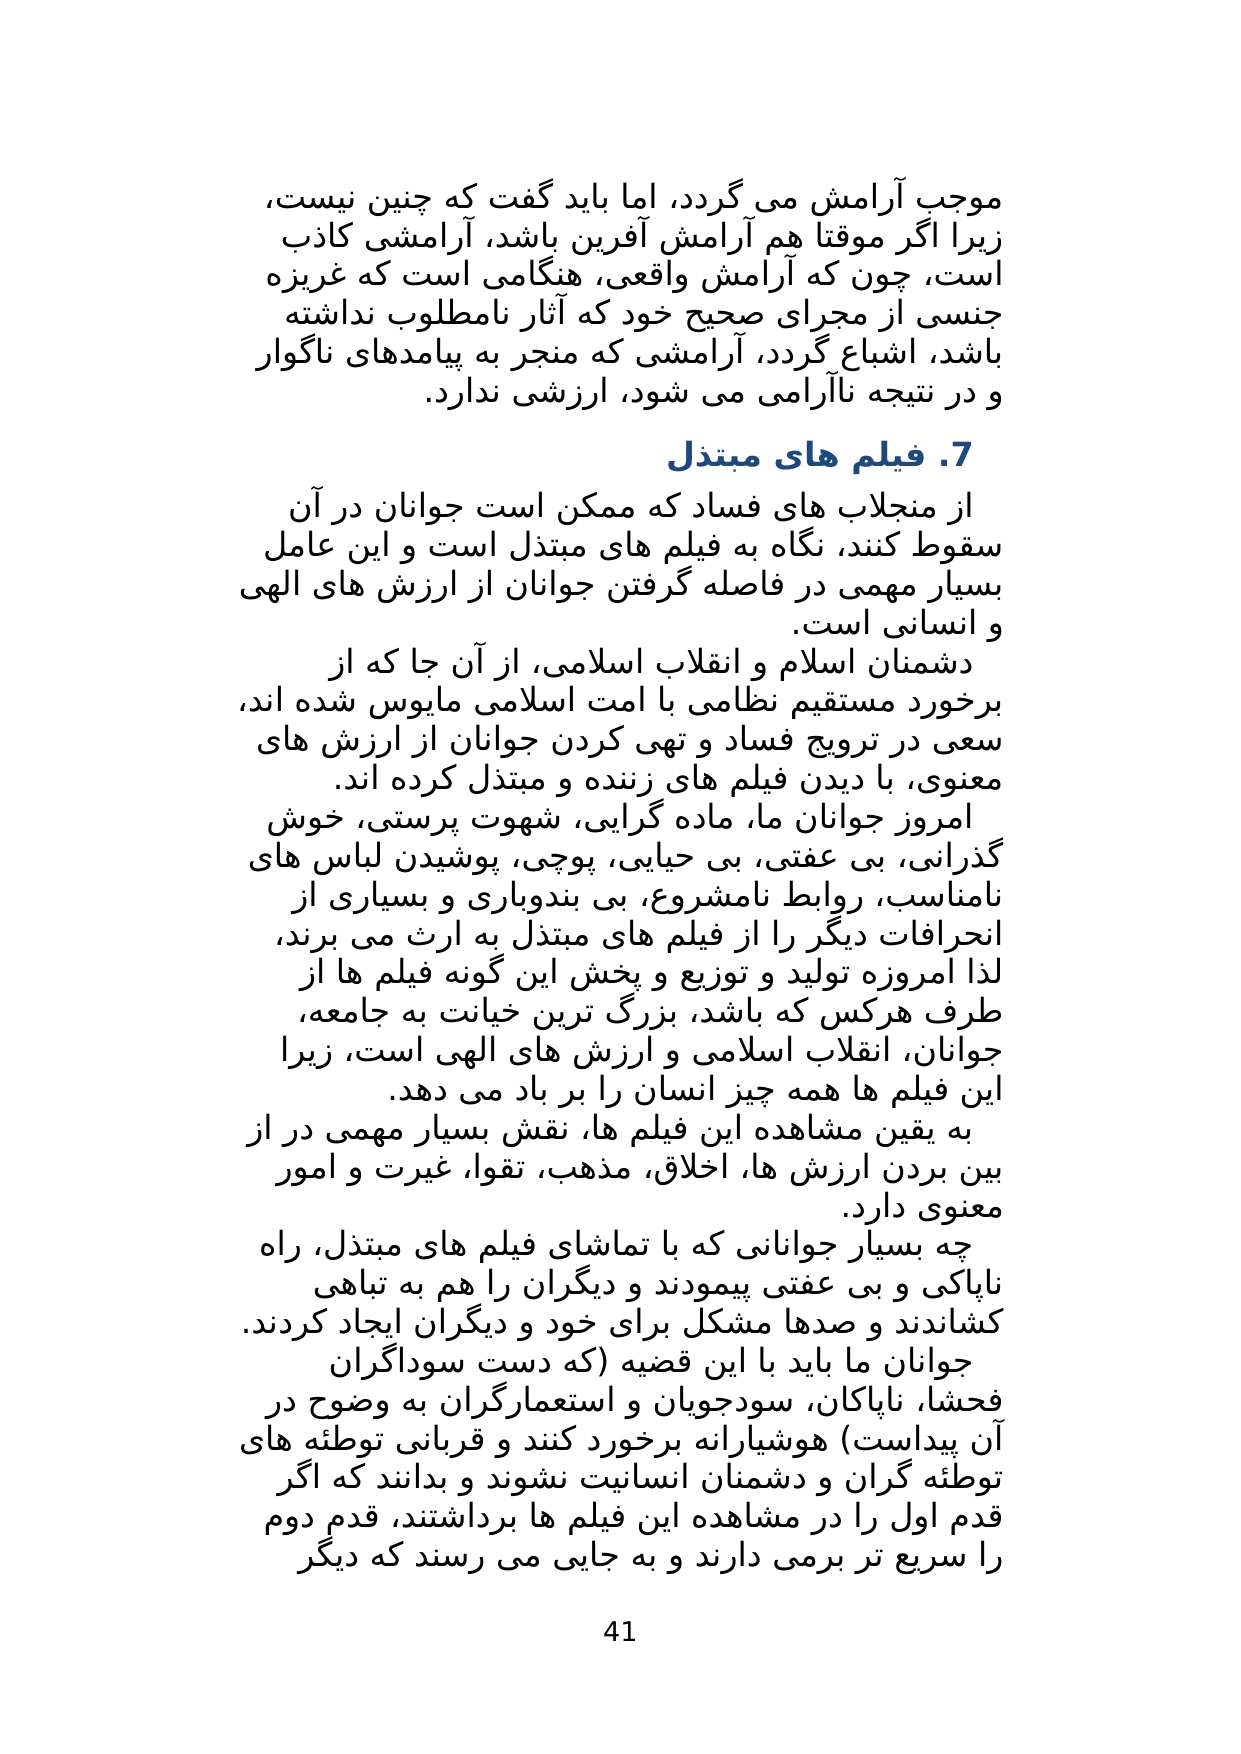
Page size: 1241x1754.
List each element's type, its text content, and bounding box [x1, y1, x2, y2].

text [236, 1341, 1004, 1574]
text چه بسیار جوانانی که با تماشای فیلم های مبتذل، راه ناپاکی و بی عفتی پیمودند و دیگران را هم به تباهی کشاندند و صدها مشکل برای خود و دیگران ایجاد کردند. [236, 1225, 1004, 1341]
text دشمنان اسلام و انقلاب اسلامی، از آن جا که از برخورد مستقیم نظامی با امت اسلامی مایوس شده اند، سعی در ترویج فساد و تهی کردن جوانان از ارزش های معنوی، با دیدن فیلم های زننده و مبتذل کرده اند. [236, 642, 1004, 797]
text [236, 177, 1004, 410]
subtitle 7. فیلم های مبتذل [236, 435, 1004, 474]
text امروز جوانان ما، ماده گرایی، شهوت پرستی، خوش گذرانی، بی عفتی، بی حیایی، پوچی، پوشیدن لباس های نامناسب، روابط نامشروع، بی بندوباری و بسیاری از انحرافات دیگر را از فیلم های مبتذل به ارث می برند، لذا امروزه تولید و توزیع و پخش این گونه فیلم ها از طرف هرکس که باشد، بزرگ ترین خیانت به جامعه، جوانان، انقلاب اسلامی و ارزش های الهی است، زیرا این فیلم ها همه چیز انسان را بر باد می دهد. [236, 797, 1004, 1108]
text از منجلاب های فساد که ممکن است جوانان در آن سقوط کنند، نگاه به فیلم های مبتذل است و این عامل بسیار مهمی در فاصله گرفتن جوانان از ارزش های الهی و انسانی است. [236, 487, 1004, 642]
text به یقین مشاهده این فیلم ها، نقش بسیار مهمی در از بین بردن ارزش ها، اخلاق، مذهب، تقوا، غیرت و امور معنوی دارد. [236, 1108, 1004, 1225]
